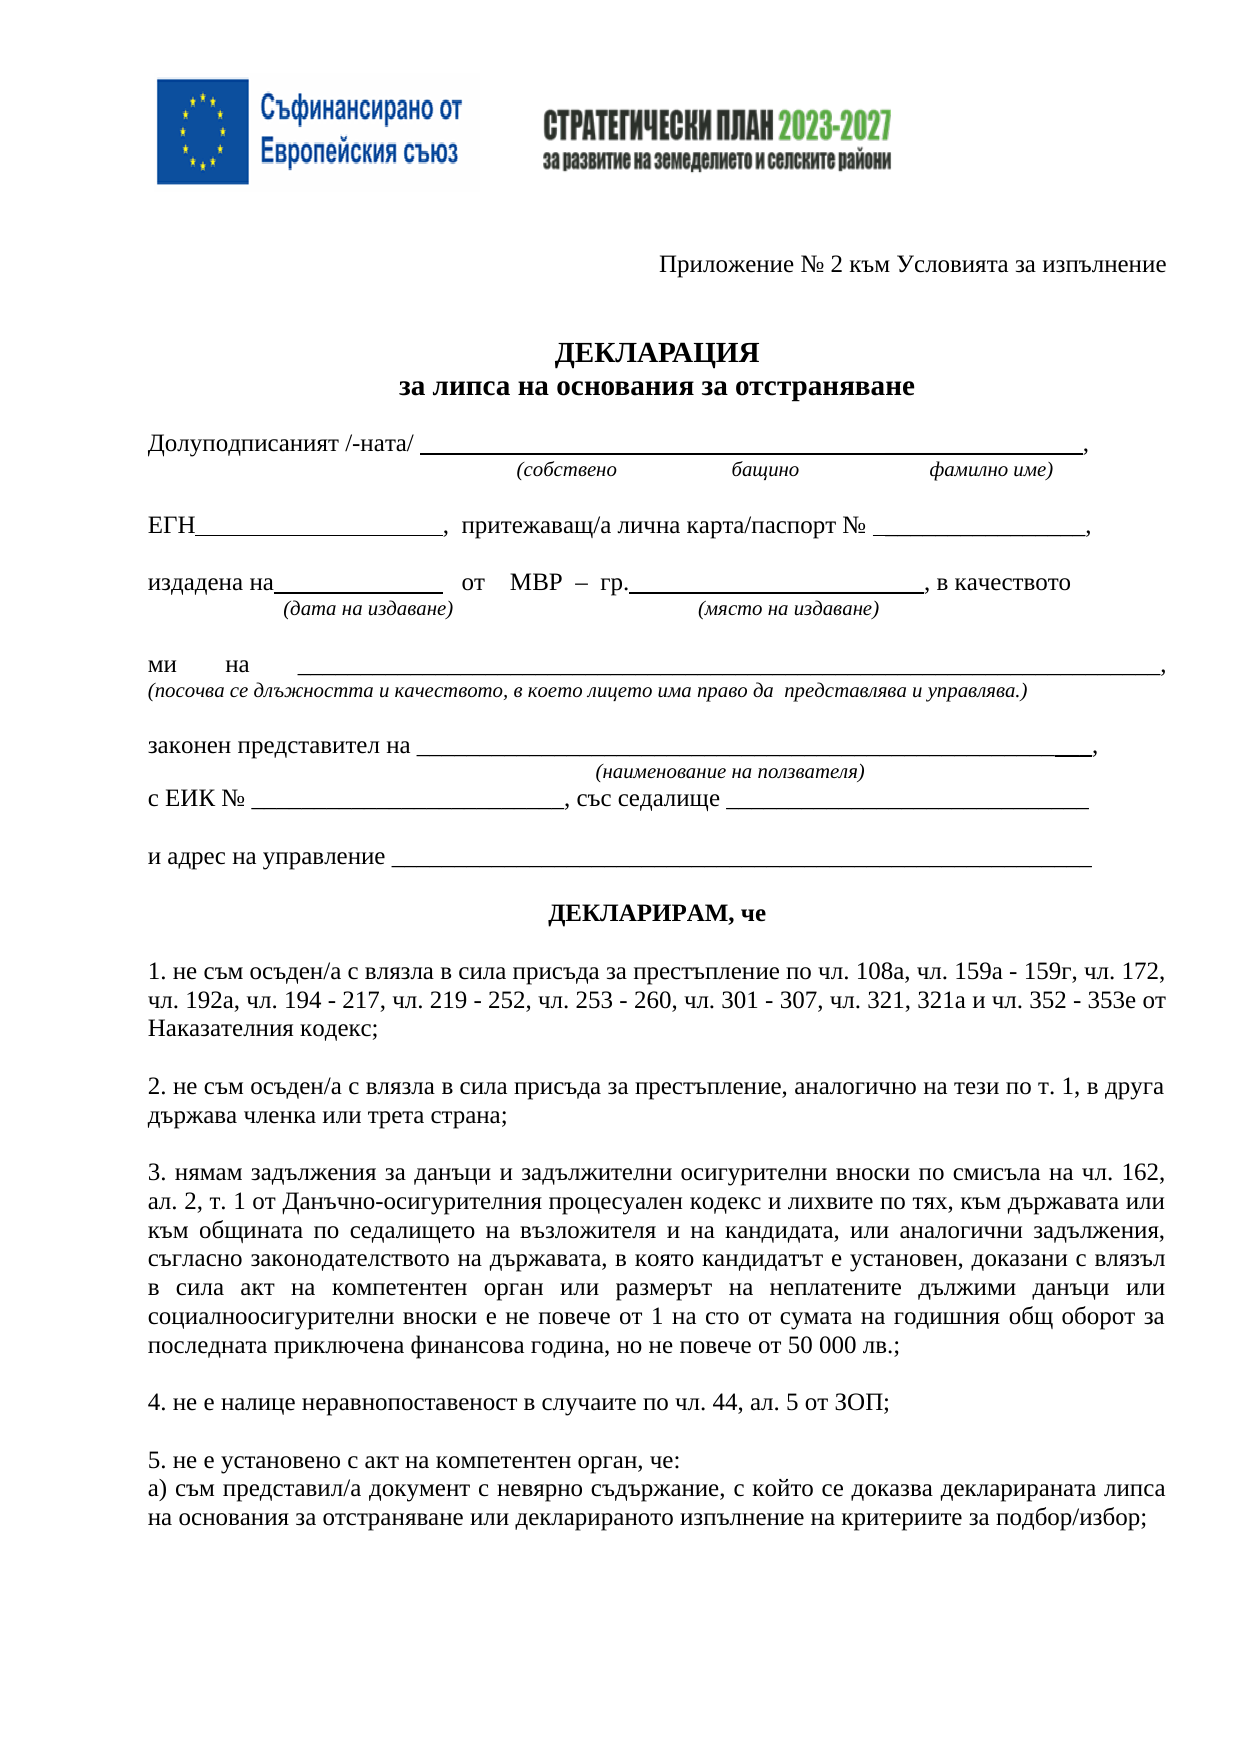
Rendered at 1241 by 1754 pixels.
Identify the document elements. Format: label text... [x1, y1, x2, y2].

text 3. нямам задължения за данъци и задължителни осигурителни вноски по смисъла на чл. 162, ал. 2, т. 1 от Данъчно-осигурителния процесуален кодекс и лихвите по тях, към държавата или към общината по седалището на възложителя и на кандидата, или аналогични задължения, съгласно законодателството на държавата, в която кандидатът е установен, доказани с влязъл в сила акт на компетентен орган или размерът на неплатените дължими данъци или социалноосигурителни вноски е не повече от 1 на сто от сумата на годишния общ оборот за последната приключена финансова година, но не повече от 50 000 лв.; [148, 1157, 1167, 1358]
text за липса на основания за отстраняване [148, 368, 1167, 402]
picture [542, 88, 892, 192]
text (дата на издаване) (място на издаване) [148, 596, 1167, 620]
text ДЕКЛАРАЦИЯ [148, 335, 1167, 368]
text 5. не е установено с акт на компетентен орган, че: [148, 1445, 1167, 1473]
text и адрес на управление ________________________________________________________ [148, 841, 1167, 870]
text а) съм представил/а документ с невярно съдържание, с който се доказва декларираната липса на основания за отстраняване или декларираното изпълнение на критериите за подбор/избор; [148, 1473, 1167, 1531]
text ЕГН , притежаващ/а лична карта/паспорт № ________________, [148, 510, 1167, 539]
text ДЕКЛАРИРАМ, че [148, 898, 1167, 927]
text ми на _____________________________________________________________________, (посочва се длъжността и качеството, в което лицето има право да представлява и управлява.) [148, 649, 1167, 702]
text (собствено бащино фамилно име) [148, 457, 1167, 481]
text Приложение № 2 към Условията за изпълнение [369, 249, 1167, 277]
text (наименование на ползвателя) [148, 759, 1167, 783]
text 2. не съм осъден/а с влязла в сила присъда за престъпление, аналогично на тези по т. 1, в друга държава членка или трета страна; [148, 1071, 1167, 1128]
text Долуподписаният /-ната/ __________ , [148, 428, 1167, 457]
picture [153, 73, 481, 192]
text 4. не е налице неравнопоставеност в случаите по чл. 44, ал. 5 от ЗОП; [148, 1387, 1167, 1416]
text законен представител на ______________________________________________________, [148, 731, 1167, 759]
text издадена на от МВР – гр. _________, в качеството [148, 567, 1167, 596]
text с ЕИК № _________________________, със седалище _____________________________ [148, 783, 1167, 812]
text 1. не съм осъден/а с влязла в сила присъда за престъпление по чл. 108а, чл. 159а - 159г, чл. 172, чл. 192а, чл. 194 - 217, чл. 219 - 252, чл. 253 - 260, чл. 301 - 307, чл. 321, 321а и чл. 352 - 353е от Наказателния кодекс; [148, 956, 1167, 1042]
